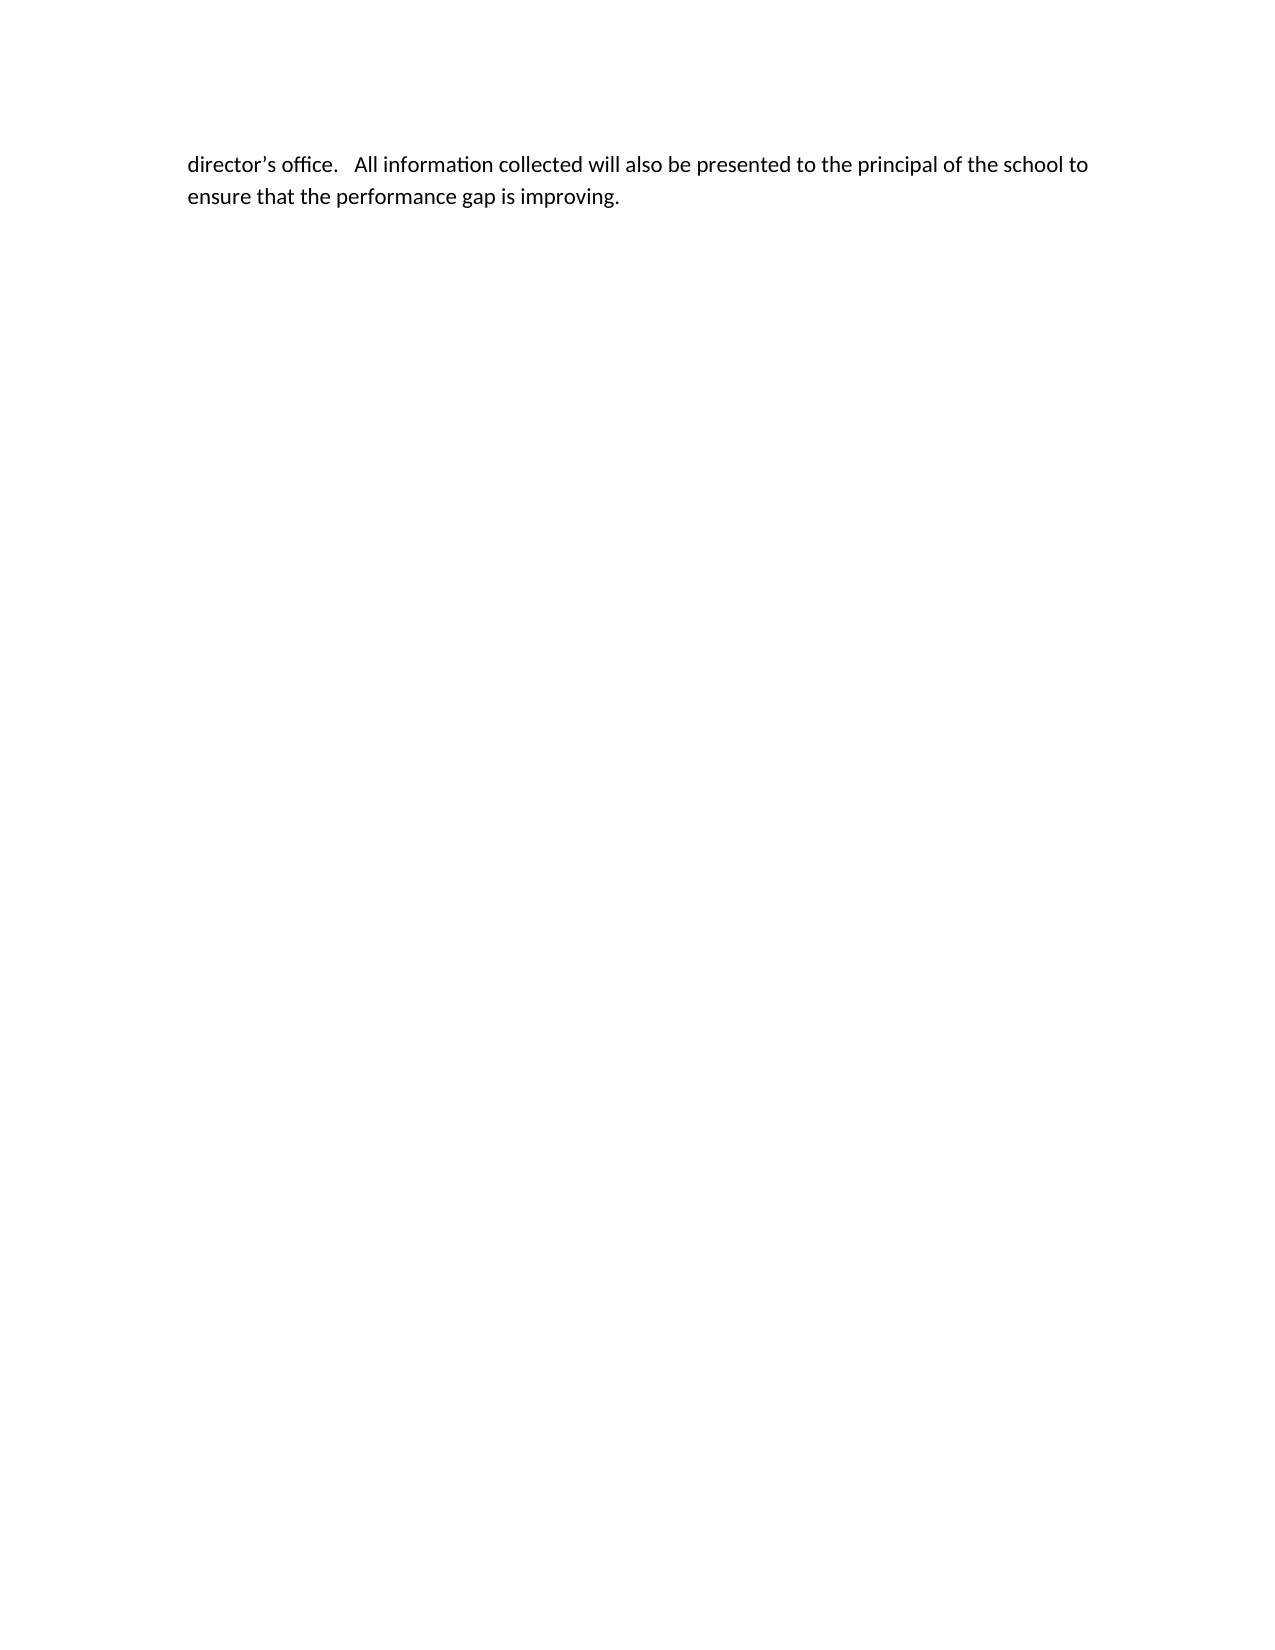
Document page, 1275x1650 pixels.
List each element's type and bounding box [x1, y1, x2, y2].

text [187, 150, 1125, 210]
